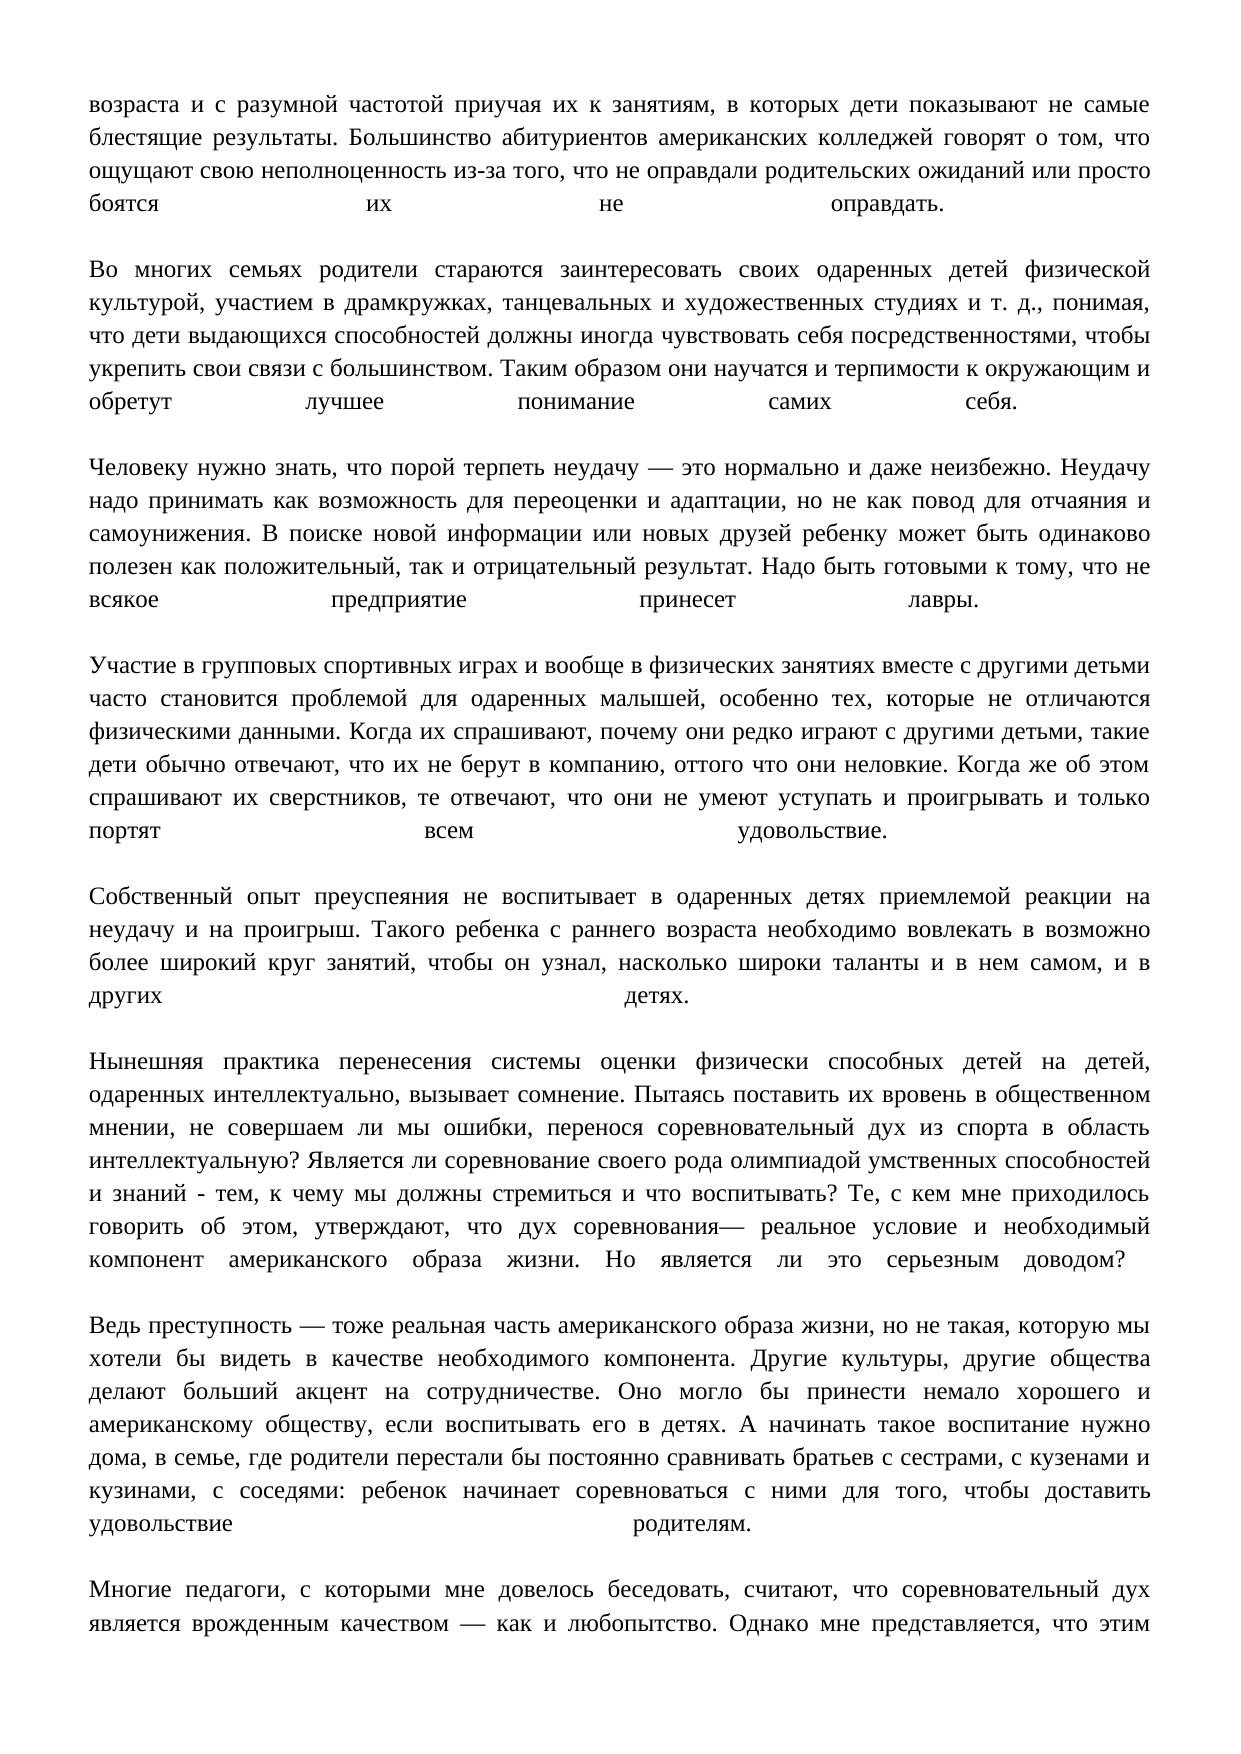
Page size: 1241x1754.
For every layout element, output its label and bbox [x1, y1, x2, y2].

text [89, 89, 1152, 1636]
